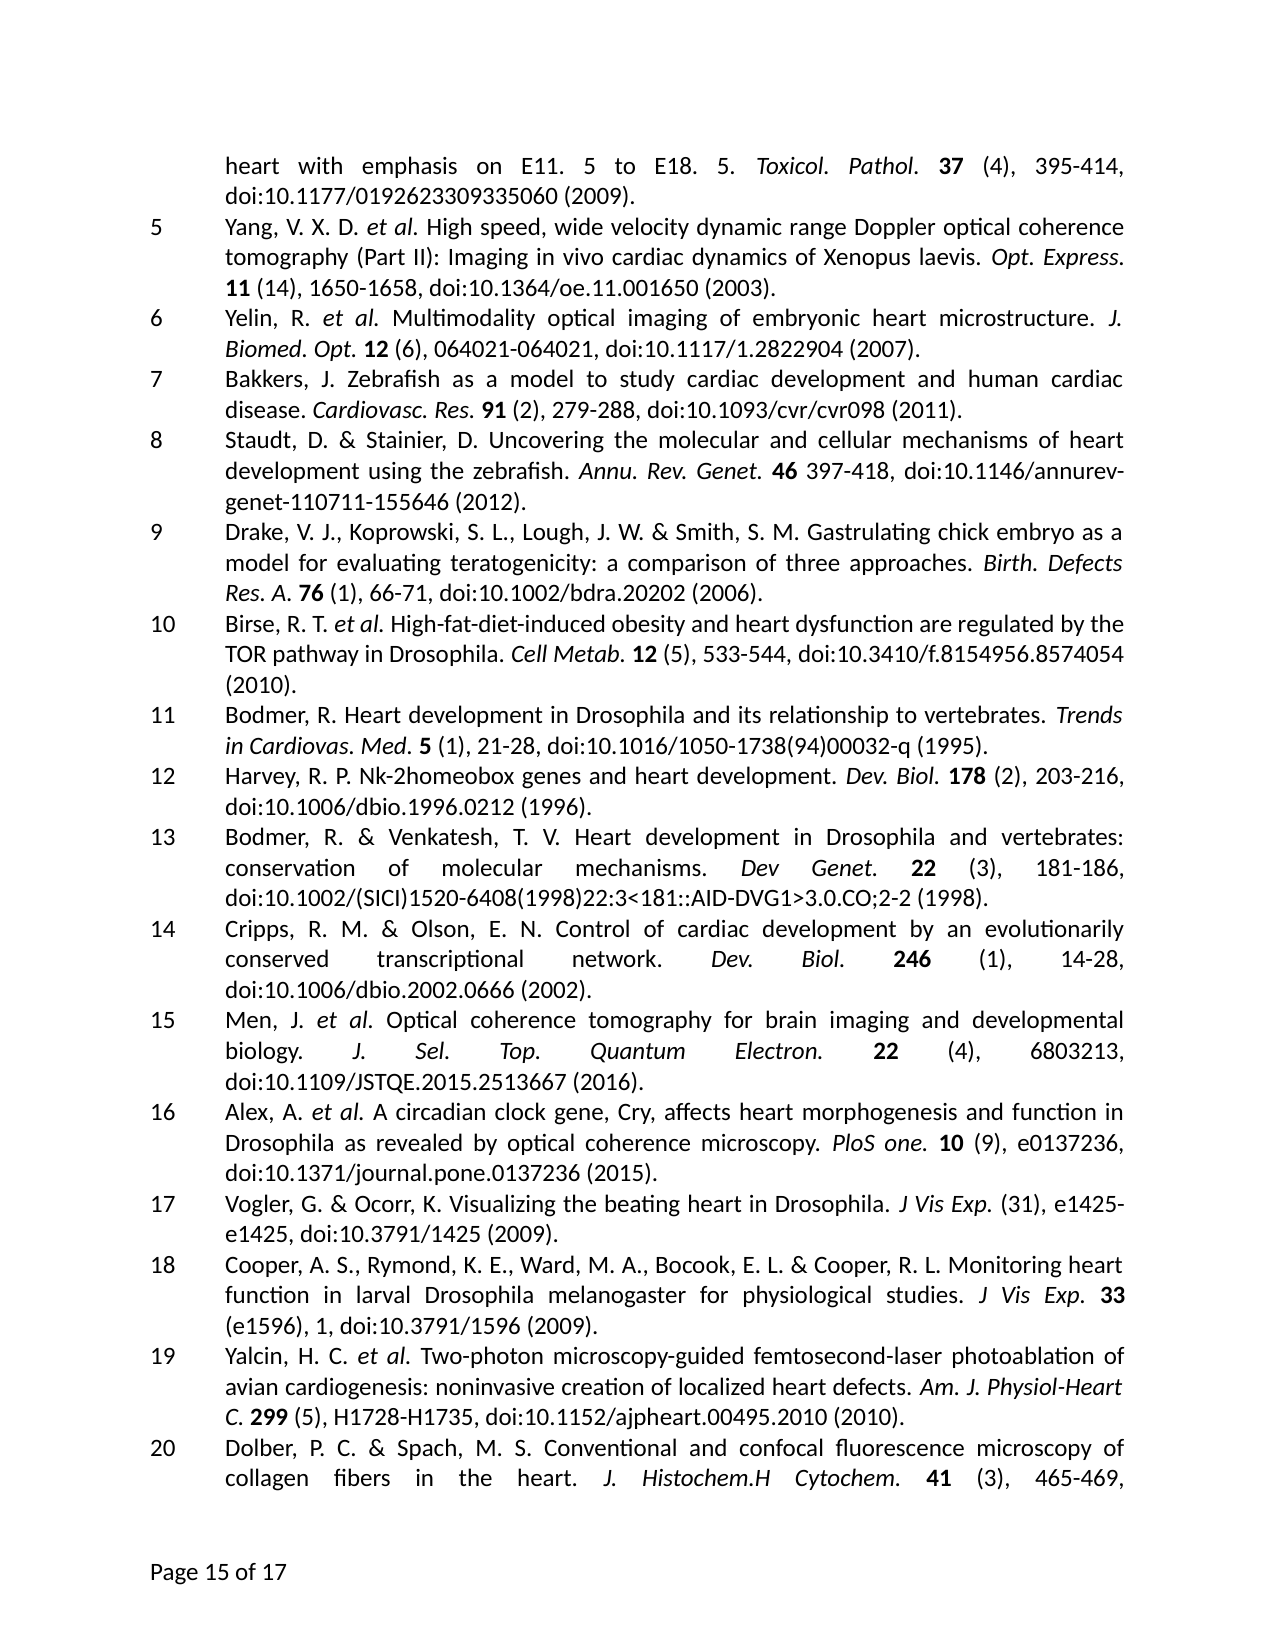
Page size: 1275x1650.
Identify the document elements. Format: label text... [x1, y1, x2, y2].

text 6 Yelin, R. et al. Multimodality optical imaging of embryonic heart microstructure. J. Biomed. Opt. 12 (6), 064021-064021, doi:10.1117/1.2822904 (2007). [150, 303, 1125, 364]
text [150, 150, 1125, 211]
text 14 Cripps, R. M. & Olson, E. N. Control of cardiac development by an evolutionarily conserved transcriptional network. Dev. Biol. 246 (1), 14-28, doi:10.1006/dbio.2002.0666 (2002). [150, 913, 1125, 1004]
text 19 Yalcin, H. C. et al. Two-photon microscopy-guided femtosecond-laser photoablation of avian cardiogenesis: noninvasive creation of localized heart defects. Am. J. Physiol-Heart C. 299 (5), H1728-H1735, doi:10.1152/ajpheart.00495.2010 (2010). [150, 1340, 1125, 1432]
text 7 Bakkers, J. Zebrafish as a model to study cardiac development and human cardiac disease. Cardiovasc. Res. 91 (2), 279-288, doi:10.1093/cvr/cvr098 (2011). [150, 364, 1125, 425]
text 11 Bodmer, R. Heart development in Drosophila and its relationship to vertebrates. Trends in Cardiovas. Med. 5 (1), 21-28, doi:10.1016/1050-1738(94)00032-q (1995). [150, 699, 1125, 760]
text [150, 1432, 1125, 1493]
text 15 Men, J. et al. Optical coherence tomography for brain imaging and developmental biology. J. Sel. Top. Quantum Electron. 22 (4), 6803213, doi:10.1109/JSTQE.2015.2513667 (2016). [150, 1004, 1125, 1096]
text 12 Harvey, R. P. Nk-2homeobox genes and heart development. Dev. Biol. 178 (2), 203-216, doi:10.1006/dbio.1996.0212 (1996). [150, 760, 1125, 821]
text 18 Cooper, A. S., Rymond, K. E., Ward, M. A., Bocook, E. L. & Cooper, R. L. Monitoring heart function in larval Drosophila melanogaster for physiological studies. J Vis Exp. 33 (e1596), 1, doi:10.3791/1596 (2009). [150, 1249, 1125, 1340]
text 10 Birse, R. T. et al. High-fat-diet-induced obesity and heart dysfunction are regulated by the TOR pathway in Drosophila. Cell Metab. 12 (5), 533-544, doi:10.3410/f.8154956.8574054 (2010). [150, 608, 1125, 699]
text 8 Staudt, D. & Stainier, D. Uncovering the molecular and cellular mechanisms of heart development using the zebrafish. Annu. Rev. Genet. 46 397-418, doi:10.1146/annurev-genet-110711-155646 (2012). [150, 425, 1125, 516]
text 5 Yang, V. X. D. et al. High speed, wide velocity dynamic range Doppler optical coherence tomography (Part II): Imaging in vivo cardiac dynamics of Xenopus laevis. Opt. Express. 11 (14), 1650-1658, doi:10.1364/oe.11.001650 (2003). [150, 211, 1125, 303]
text 17 Vogler, G. & Ocorr, K. Visualizing the beating heart in Drosophila. J Vis Exp. (31), e1425-e1425, doi:10.3791/1425 (2009). [150, 1188, 1125, 1249]
text 9 Drake, V. J., Koprowski, S. L., Lough, J. W. & Smith, S. M. Gastrulating chick embryo as a model for evaluating teratogenicity: a comparison of three approaches. Birth. Defects Res. A. 76 (1), 66-71, doi:10.1002/bdra.20202 (2006). [150, 516, 1125, 608]
text 13 Bodmer, R. & Venkatesh, T. V. Heart development in Drosophila and vertebrates: conservation of molecular mechanisms. Dev Genet. 22 (3), 181-186, doi:10.1002/(SICI)1520-6408(1998)22:3<181::AID-DVG1>3.0.CO;2-2 (1998). [150, 821, 1125, 913]
text 16 Alex, A. et al. A circadian clock gene, Cry, affects heart morphogenesis and function in Drosophila as revealed by optical coherence microscopy. PloS one. 10 (9), e0137236, doi:10.1371/journal.pone.0137236 (2015). [150, 1096, 1125, 1188]
